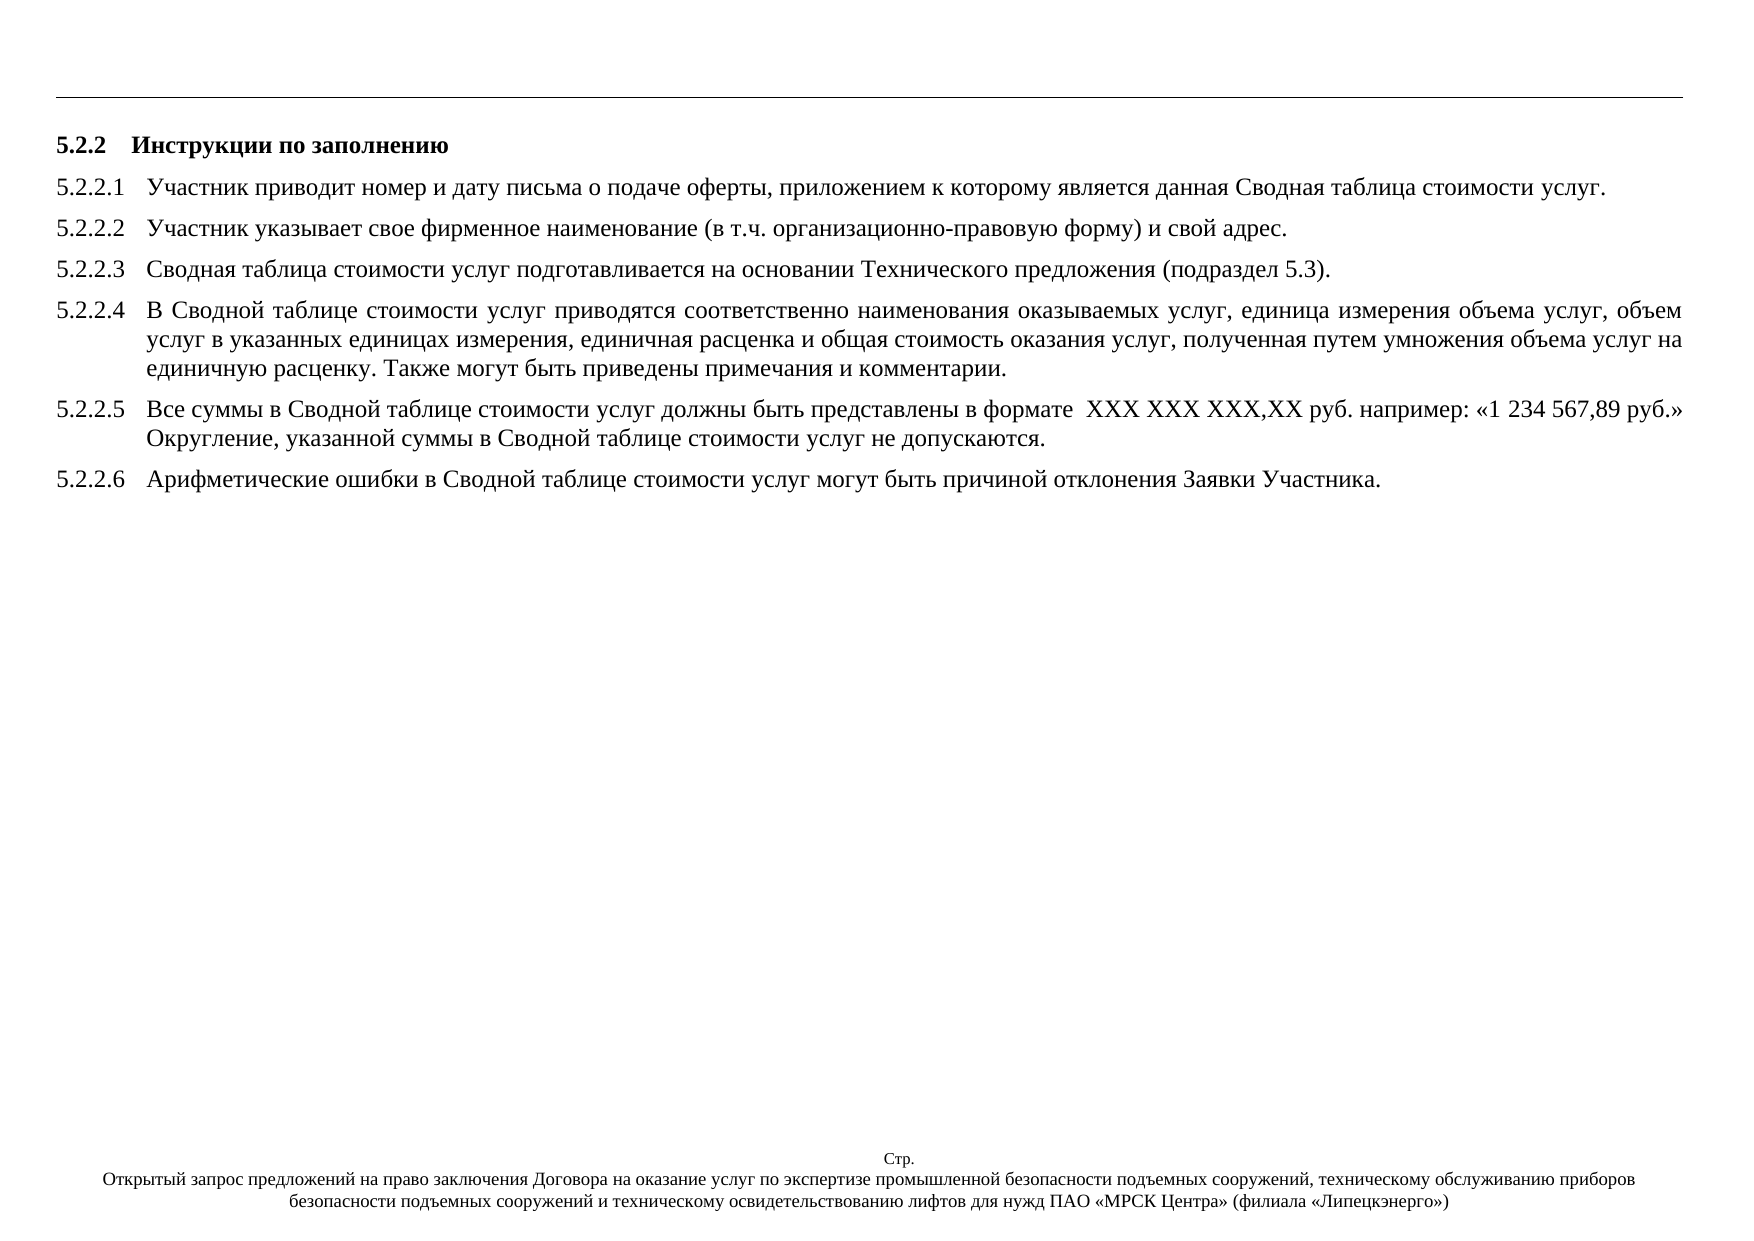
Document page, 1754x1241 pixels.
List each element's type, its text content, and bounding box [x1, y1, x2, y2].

list Сводная таблица стоимости услуг подготавливается на основании Технического предложения (подраздел 5.3). [56, 254, 1683, 283]
subtitle Инструкции по заполнению [56, 131, 1683, 159]
list В Сводной таблице стоимости услуг приводятся соответственно наименования оказываемых услуг, единица измерения объема услуг, объем услуг в указанных единицах измерения, единичная расценка и общая стоимость оказания услуг, полученная путем умножения объема услуг на единичную расценку. Также могут быть приведены примечания и комментарии. [56, 296, 1683, 382]
list Арифметические ошибки в Сводной таблице стоимости услуг могут быть причиной отклонения Заявки Участника. [56, 464, 1683, 493]
list Все суммы в Сводной таблице стоимости услуг должны быть представлены в формате XXX XXX XXX,XX руб. например: «1 234 567,89 руб.» Округление, указанной суммы в Сводной таблице стоимости услуг не допускаются. [56, 394, 1683, 452]
list Участник приводит номер и дату письма о подаче оферты, приложением к которому является данная Сводная таблица стоимости услуг. [56, 172, 1683, 201]
list Участник указывает свое фирменное наименование (в т.ч. организационно-правовую форму) и свой адрес. [56, 213, 1683, 242]
